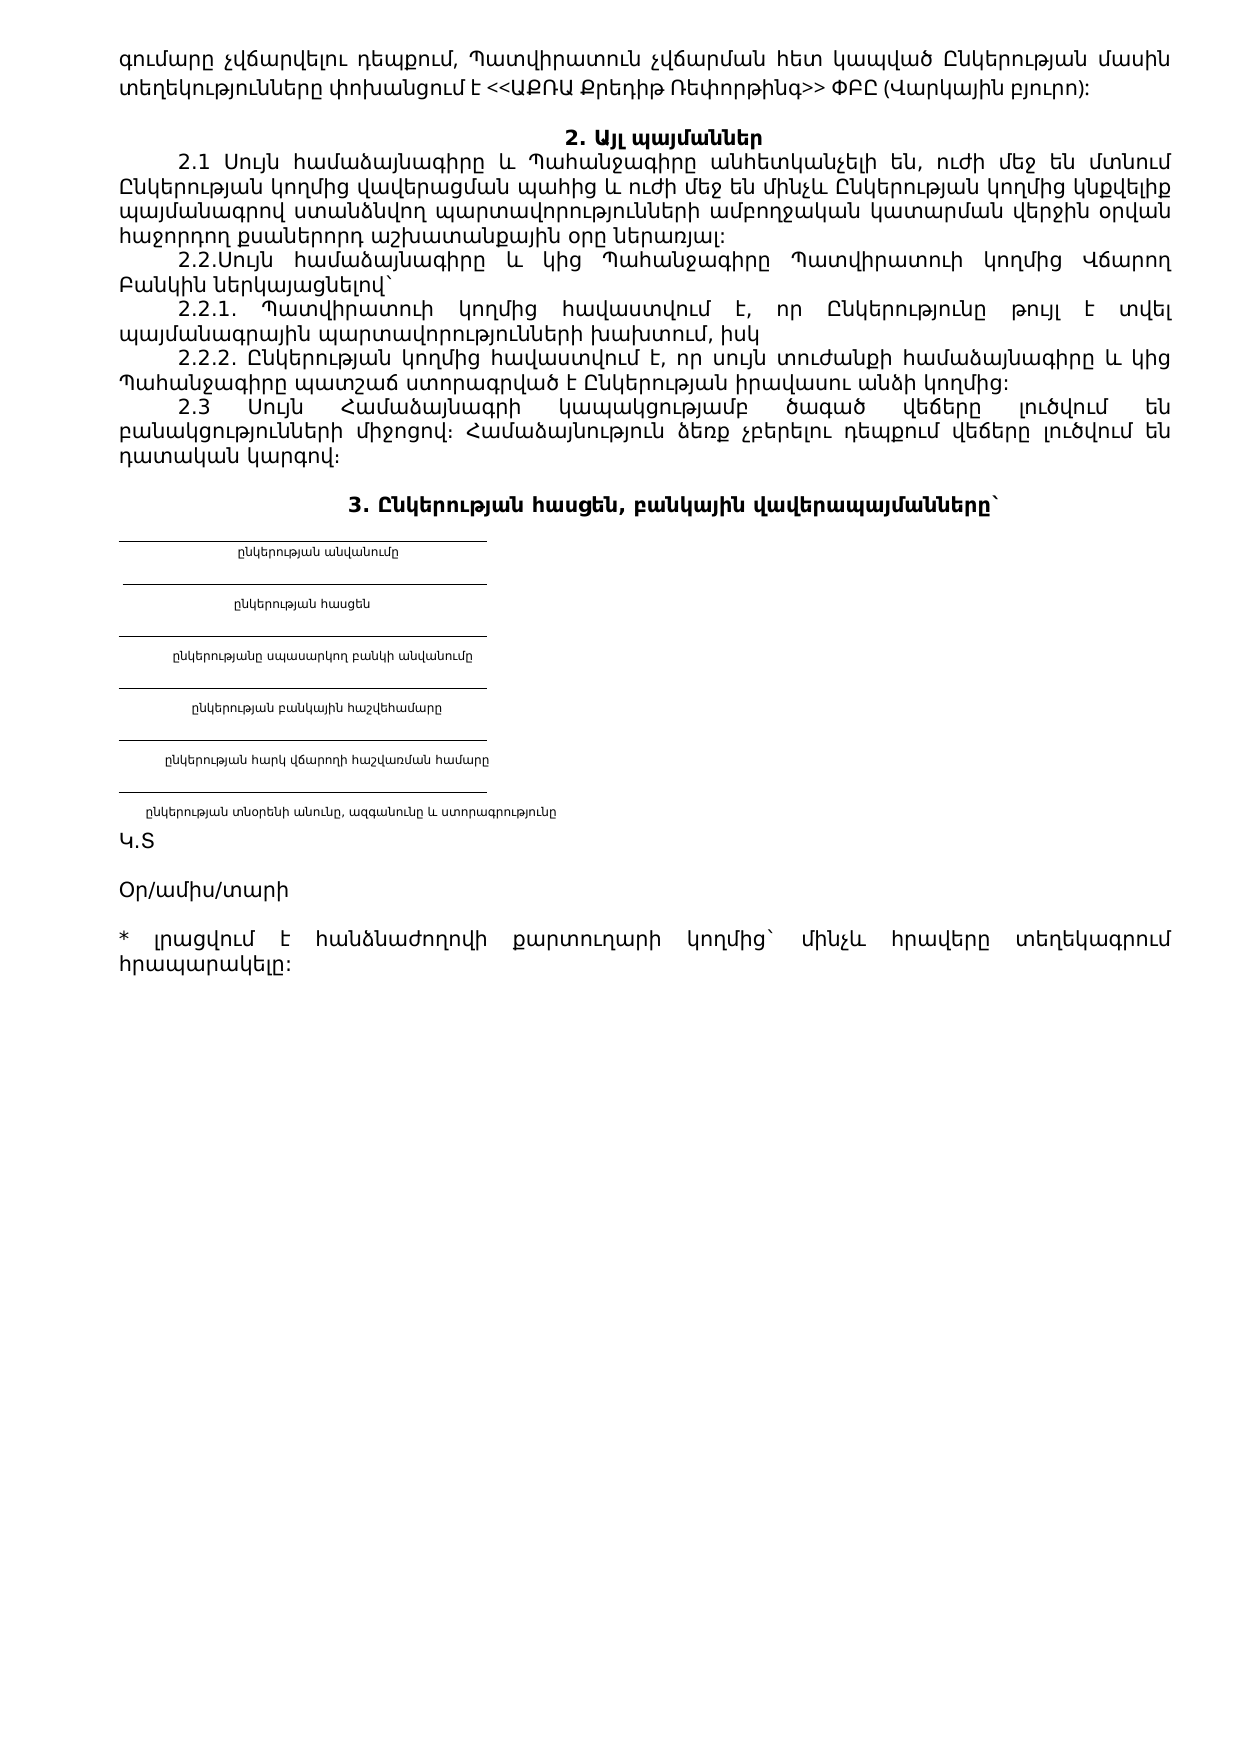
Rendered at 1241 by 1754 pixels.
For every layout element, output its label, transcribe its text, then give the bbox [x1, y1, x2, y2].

text 2.2.1. Պատվիրատուի կողմից հավաստվում է, որ Ընկերությունը թույլ է տվել պայմանագրային պարտավորությունների խախտում, իսկ [118, 297, 1171, 346]
text ընկերության հարկ վճարողի հաշվառման համարը [118, 753, 1171, 777]
text ընկերության անվանումը [118, 545, 1171, 569]
text Օր/ամիս/տարի [118, 878, 1171, 903]
text ընկերությանը սպասարկող բանկի անվանումը [118, 649, 1171, 673]
text 2. Այլ պայմաններ [156, 126, 1171, 150]
text 2.1 Սույն համաձայնագիրը և Պահանջագիրը անհետկանչելի են, ուժի մեջ են մտնում Ընկերության կողմից վավերացման պահից և ուժի մեջ են մինչև Ընկերության կողմից կնքվելիք պայմանագրով ստանձնվող պարտավորությունների ամբողջական կատարման վերջին օրվան հաջորդող քսաներորդ աշխատանքային օրը ներառյալ: [118, 150, 1171, 248]
text * լրացվում է հանձնաժողովի քարտուղարի կողմից` մինչև հրավերը տեղեկագրում հրապարակելը: [118, 927, 1171, 976]
text Կ.Տ [118, 829, 1171, 854]
text 2.3 Սույն Համաձայնագրի կապակցությամբ ծագած վեճերը լուծվում են բանակցությունների միջոցով։ Համաձայնություն ձեռք չբերելու դեպքում վեճերը լուծվում են դատական կարգով։ [118, 395, 1171, 468]
text 3. Ընկերության հասցեն, բանկային վավերապայմանները` [118, 492, 1171, 517]
text ընկերության տնօրենի անունը, ազգանունը և ստորագրությունը [118, 805, 1171, 829]
text ընկերության հասցեն [118, 597, 1171, 621]
text 2.2.Սույն համաձայնագիրը և կից Պահանջագիրը Պատվիրատուի կողմից Վճարող Բանկին ներկայացնելով` [118, 248, 1171, 297]
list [118, 44, 1171, 101]
text 2.2.2. Ընկերության կողմից հավաստվում է, որ սույն տուժանքի համաձայնագիրը և կից Պահանջագիրը պատշաճ ստորագրված է Ընկերության իրավասու անձի կողմից: [118, 346, 1171, 395]
text ընկերության բանկային հաշվեհամարը [118, 701, 1171, 725]
